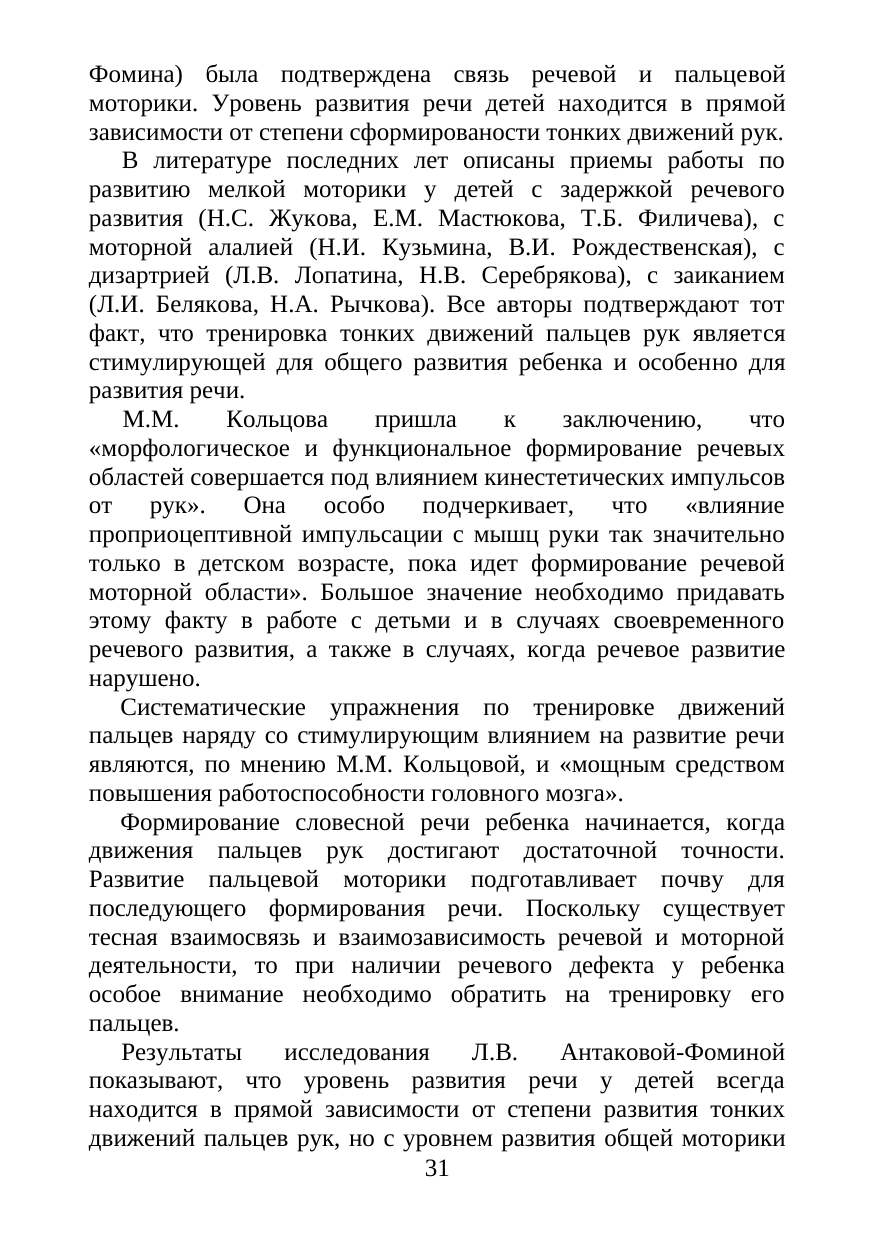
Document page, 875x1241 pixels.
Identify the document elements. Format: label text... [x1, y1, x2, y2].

text Формирование словесной речи ребенка начинается, когда движения пальцев рук достигают достаточной точности. Развитие пальцевой моторики подготавливает почву для последующего формирования речи. Поскольку существует тесная взаимосвязь и взаимозависимость речевой и моторной деятельности, то при наличии речевого дефекта у ребенка особое внимание необходимо обратить на тренировку его пальцев. [89, 807, 785, 1037]
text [89, 1037, 785, 1152]
text В литературе последних лет описаны приемы работы по развитию мелкой моторики у детей с задержкой речевого развития (Н.С. Жукова, Е.М. Мастюкова, Т.Б. Филичева), с моторной алалией (Н.И. Кузьмина, В.И. Рождественская), с дизартрией (Л.В. Лопатина, Н.В. Серебрякова), с заиканием (Л.И. Белякова, Н.А. Рычкова). Все авторы подтверждают тот факт, что тренировка тонких движений пальцев рук является стимулирующей для общего развития ребенка и особенно для развития речи. [89, 145, 785, 404]
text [89, 59, 785, 145]
text М.М. Кольцова пришла к заключению, что «морфологическое и функциональное формирование речевых областей совершается под влиянием кинестетических импульсов от рук». Она особо подчеркивает, что «влияние проприоцептивной импульсации с мышц руки так значительно только в детском возрасте, пока идет формирование речевой моторной области». Большое значение необходимо придавать этому факту в работе с детьми и в случаях своевременного речевого развития, а также в случаях, когда речевое развитие нарушено. [89, 404, 785, 692]
text Систематические упражнения по тренировке движений пальцев наряду со стимулирующим влиянием на развитие речи являются, по мнению М.М. Кольцовой, и «мощным средством повышения работоспособности головного мозга». [89, 692, 785, 807]
